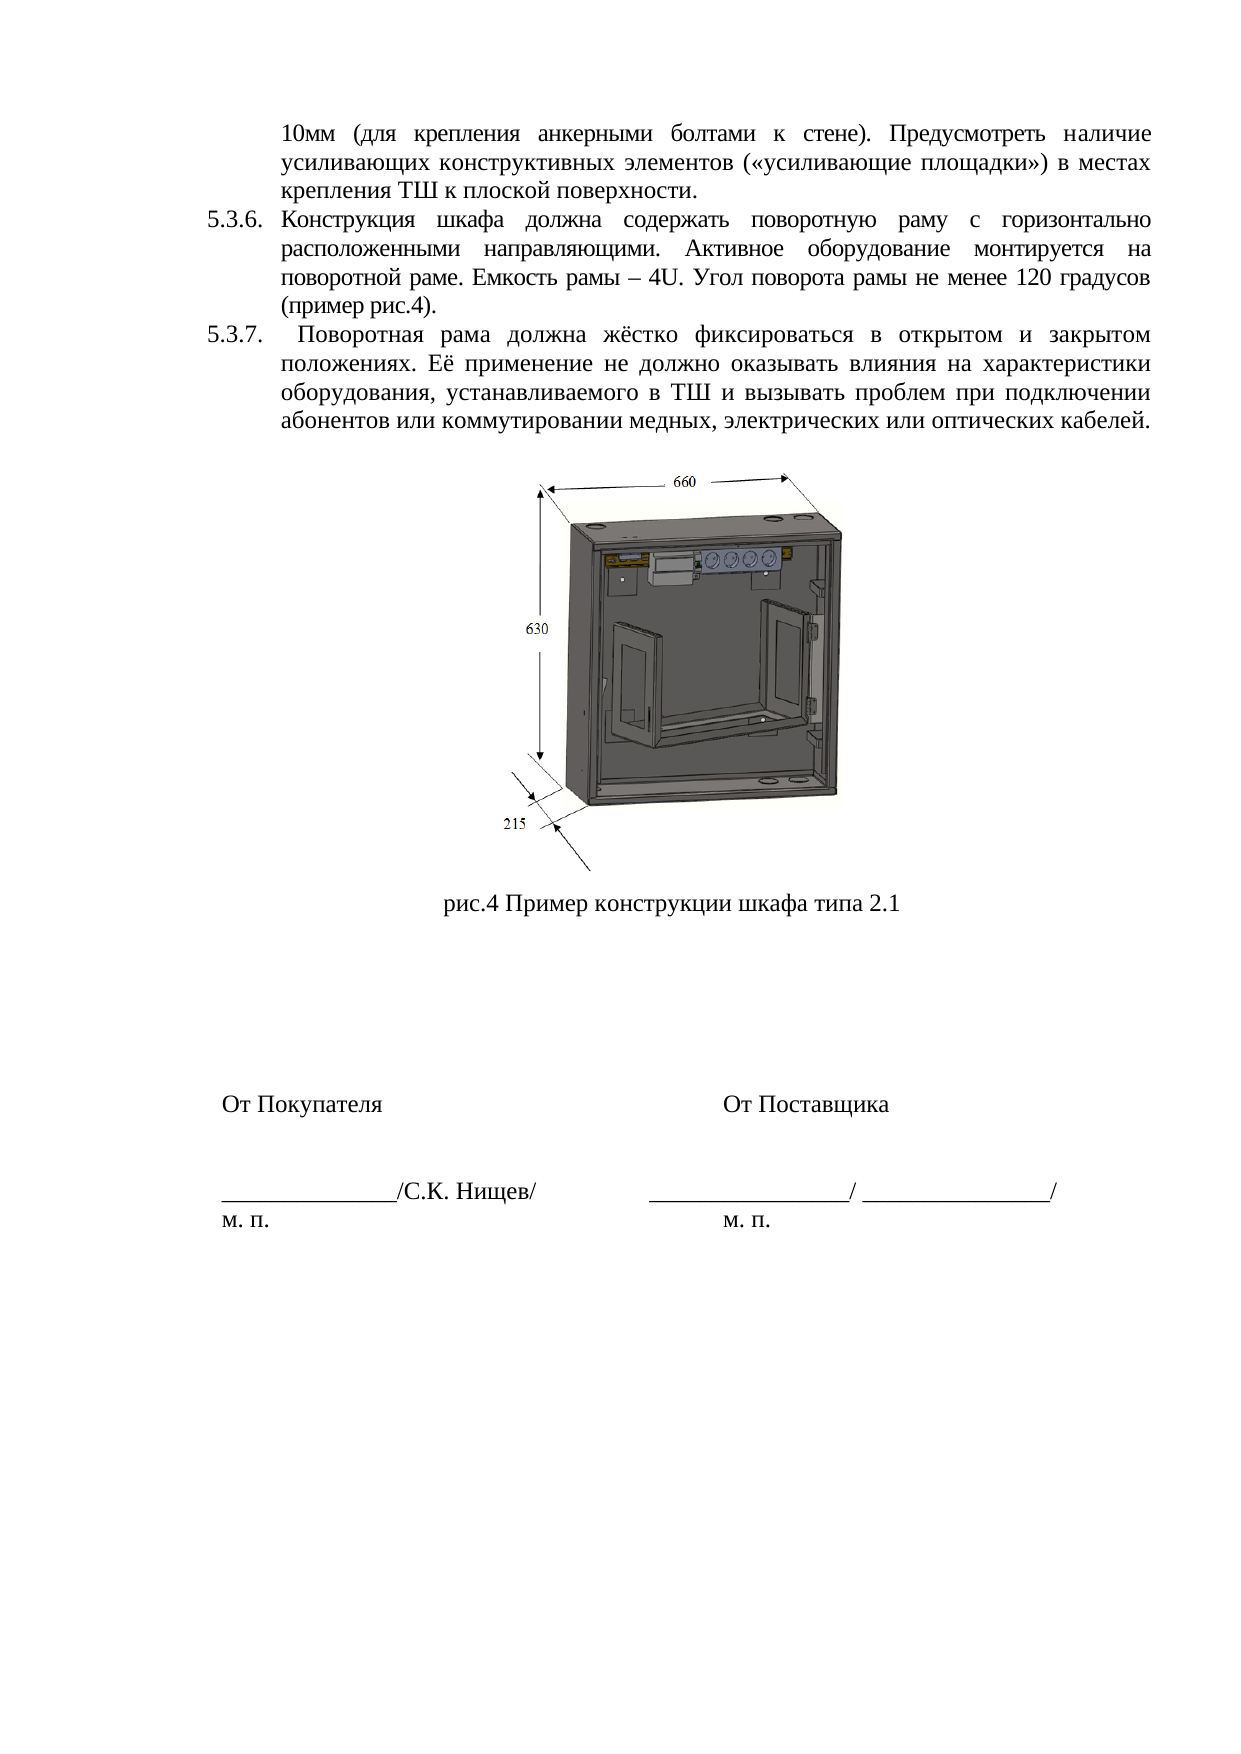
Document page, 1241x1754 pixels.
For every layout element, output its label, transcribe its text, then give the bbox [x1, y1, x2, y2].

text От Покупателя От Поставщика [222, 1089, 1152, 1118]
text ______________/С.К. Нищев/ ________________/ _______________/ [222, 1176, 1152, 1204]
picture [447, 463, 897, 889]
list Конструкция шкафа должна содержать поворотную раму с горизонтально расположенными направляющими. Активное оборудование монтируется на поворотной раме. Емкость рамы – 4U. Угол поворота рамы не менее 120 градусов (пример рис.4). [207, 204, 1152, 319]
text рис.4 Пример конструкции шкафа типа 2.1 [133, 888, 1152, 917]
list Поворотная рама должна жёстко фиксироваться в открытом и закрытом положениях. Её применение не должно оказывать влияния на характеристики оборудования, устанавливаемого в ТШ и вызывать проблем при подключении абонентов или коммутировании медных, электрических или оптических кабелей. [207, 319, 1152, 434]
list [207, 118, 1152, 204]
text м. п. м. п. [222, 1204, 1152, 1233]
